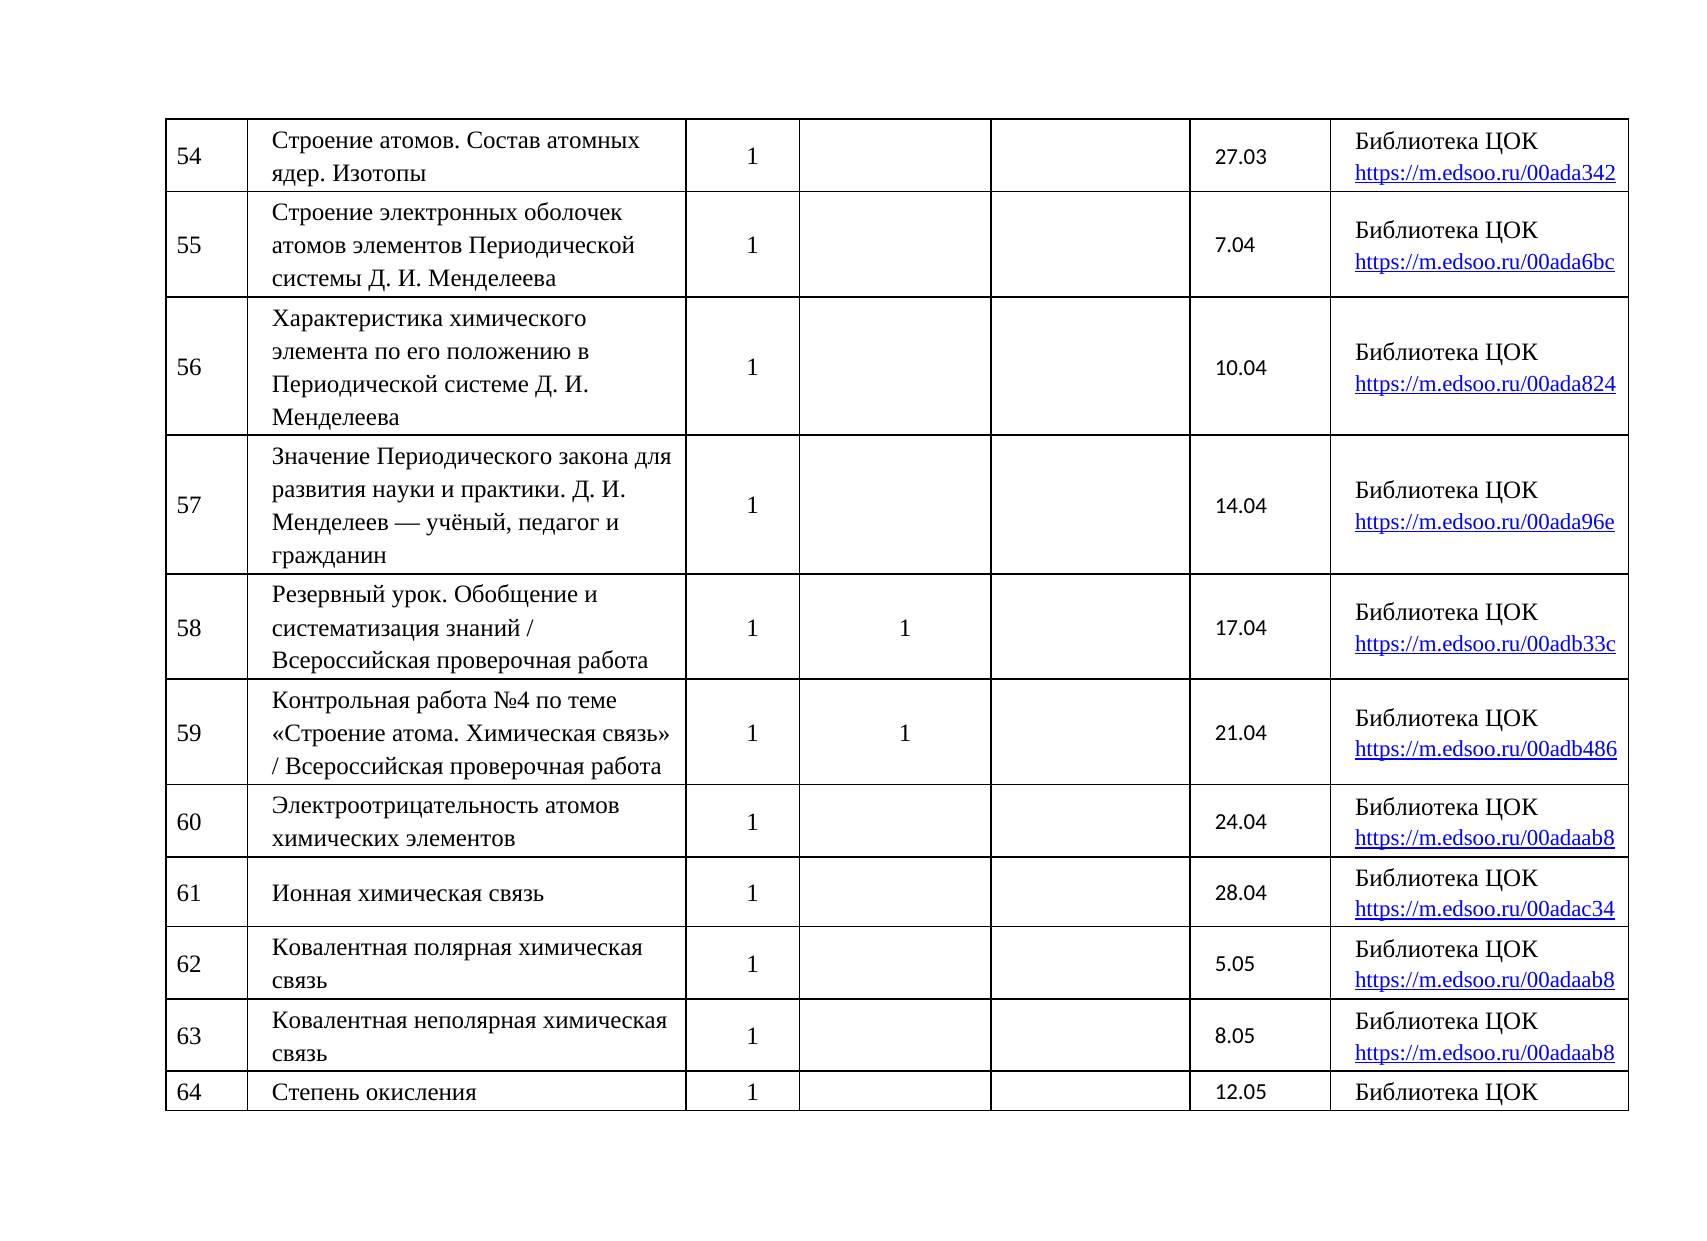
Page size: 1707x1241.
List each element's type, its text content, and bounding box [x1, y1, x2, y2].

table_cell 1 [687, 858, 799, 926]
table_cell 54 [167, 120, 247, 191]
table_cell [800, 858, 990, 926]
table_cell [800, 436, 990, 573]
table_cell 1 [687, 298, 799, 434]
table_cell [992, 858, 1189, 926]
table_cell 62 [167, 927, 247, 998]
table_cell 8.05 [1191, 1000, 1330, 1070]
table_cell 28.04 [1191, 858, 1330, 926]
table_cell Резервный урок. Обобщение и систематизация знаний / Всероссийская проверочная работа [248, 575, 685, 678]
table_cell [992, 680, 1189, 784]
table_cell [992, 575, 1189, 678]
table_cell Ковалентная полярная химическая связь [248, 927, 685, 998]
table_cell Библиотека ЦОК https://m.edsoo.ru/00adaab8 [1331, 785, 1628, 856]
table_cell Строение электронных оболочек атомов элементов Периодической системы Д. И. Менделеева [248, 192, 685, 296]
table_cell 24.04 [1191, 785, 1330, 856]
table_cell Электроотрицательность атомов химических элементов [248, 785, 685, 856]
table_cell 61 [167, 858, 247, 926]
table_cell 17.04 [1191, 575, 1330, 678]
table_cell 55 [167, 192, 247, 296]
table_cell 1 [687, 120, 799, 191]
table_cell 56 [167, 298, 247, 434]
table_cell Библиотека ЦОК https://m.edsoo.ru/00adaab8 [1331, 1000, 1628, 1070]
table_cell [800, 192, 990, 296]
table_cell 12.05 [1191, 1072, 1330, 1110]
table_cell [992, 785, 1189, 856]
table_cell 1 [687, 1072, 799, 1110]
table_cell Библиотека ЦОК https://m.edsoo.ru/00adb486 [1331, 680, 1628, 784]
table_cell 1 [687, 785, 799, 856]
table_cell 27.03 [1191, 120, 1330, 191]
table_cell 59 [167, 680, 247, 784]
table_cell 64 [167, 1072, 247, 1110]
table_cell [992, 927, 1189, 998]
table_cell Значение Периодического закона для развития науки и практики. Д. И. Менделеев — учёный, педагог и гражданин [248, 436, 685, 573]
table_cell [800, 298, 990, 434]
table_cell [800, 1000, 990, 1070]
table_cell Библиотека ЦОК https://m.edsoo.ru/00adaab8 [1331, 927, 1628, 998]
table_cell Контрольная работа №4 по теме «Строение атома. Химическая связь» / Всероссийская проверочная работа [248, 680, 685, 784]
table_cell Библиотека ЦОК https://m.edsoo.ru/00ada824 [1331, 298, 1628, 434]
table_cell [992, 1072, 1189, 1110]
table_cell 10.04 [1191, 298, 1330, 434]
table_cell [992, 436, 1189, 573]
table_cell 7.04 [1191, 192, 1330, 296]
table_cell [992, 120, 1189, 191]
table_cell 21.04 [1191, 680, 1330, 784]
table_cell Характеристика химического элемента по его положению в Периодической системе Д. И. Менделеева [248, 298, 685, 434]
table_cell [992, 298, 1189, 434]
table_cell Библиотека ЦОК https://m.edsoo.ru/00ada96e [1331, 436, 1628, 573]
table_cell 1 [687, 575, 799, 678]
table_cell 1 [687, 192, 799, 296]
table_cell 1 [687, 436, 799, 573]
table_cell 60 [167, 785, 247, 856]
table_cell Ионная химическая связь [248, 858, 685, 926]
table_cell Библиотека ЦОК https://m.edsoo.ru/00ada6bc [1331, 192, 1628, 296]
table_cell 1 [687, 927, 799, 998]
table_cell Библиотека ЦОК https://m.edsoo.ru/00adb33c [1331, 575, 1628, 678]
table_cell Степень окисления [248, 1072, 685, 1110]
table_cell 14.04 [1191, 436, 1330, 573]
table_cell [800, 785, 990, 856]
table_cell 63 [167, 1000, 247, 1070]
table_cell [1331, 1072, 1628, 1110]
table_cell 1 [687, 1000, 799, 1070]
table_cell 58 [167, 575, 247, 678]
table_cell 1 [687, 680, 799, 784]
table_cell [800, 927, 990, 998]
table_cell 1 [800, 575, 990, 678]
table_cell Строение атомов. Состав атомных ядер. Изотопы [248, 120, 685, 191]
table_cell [800, 120, 990, 191]
table_cell Библиотека ЦОК https://m.edsoo.ru/00ada342 [1331, 120, 1628, 191]
table_cell [992, 1000, 1189, 1070]
table_cell [800, 1072, 990, 1110]
table_cell 5.05 [1191, 927, 1330, 998]
table_cell Библиотека ЦОК https://m.edsoo.ru/00adac34 [1331, 858, 1628, 926]
table_cell Ковалентная неполярная химическая связь [248, 1000, 685, 1070]
table_cell [992, 192, 1189, 296]
table_cell 1 [800, 680, 990, 784]
table_cell 57 [167, 436, 247, 573]
